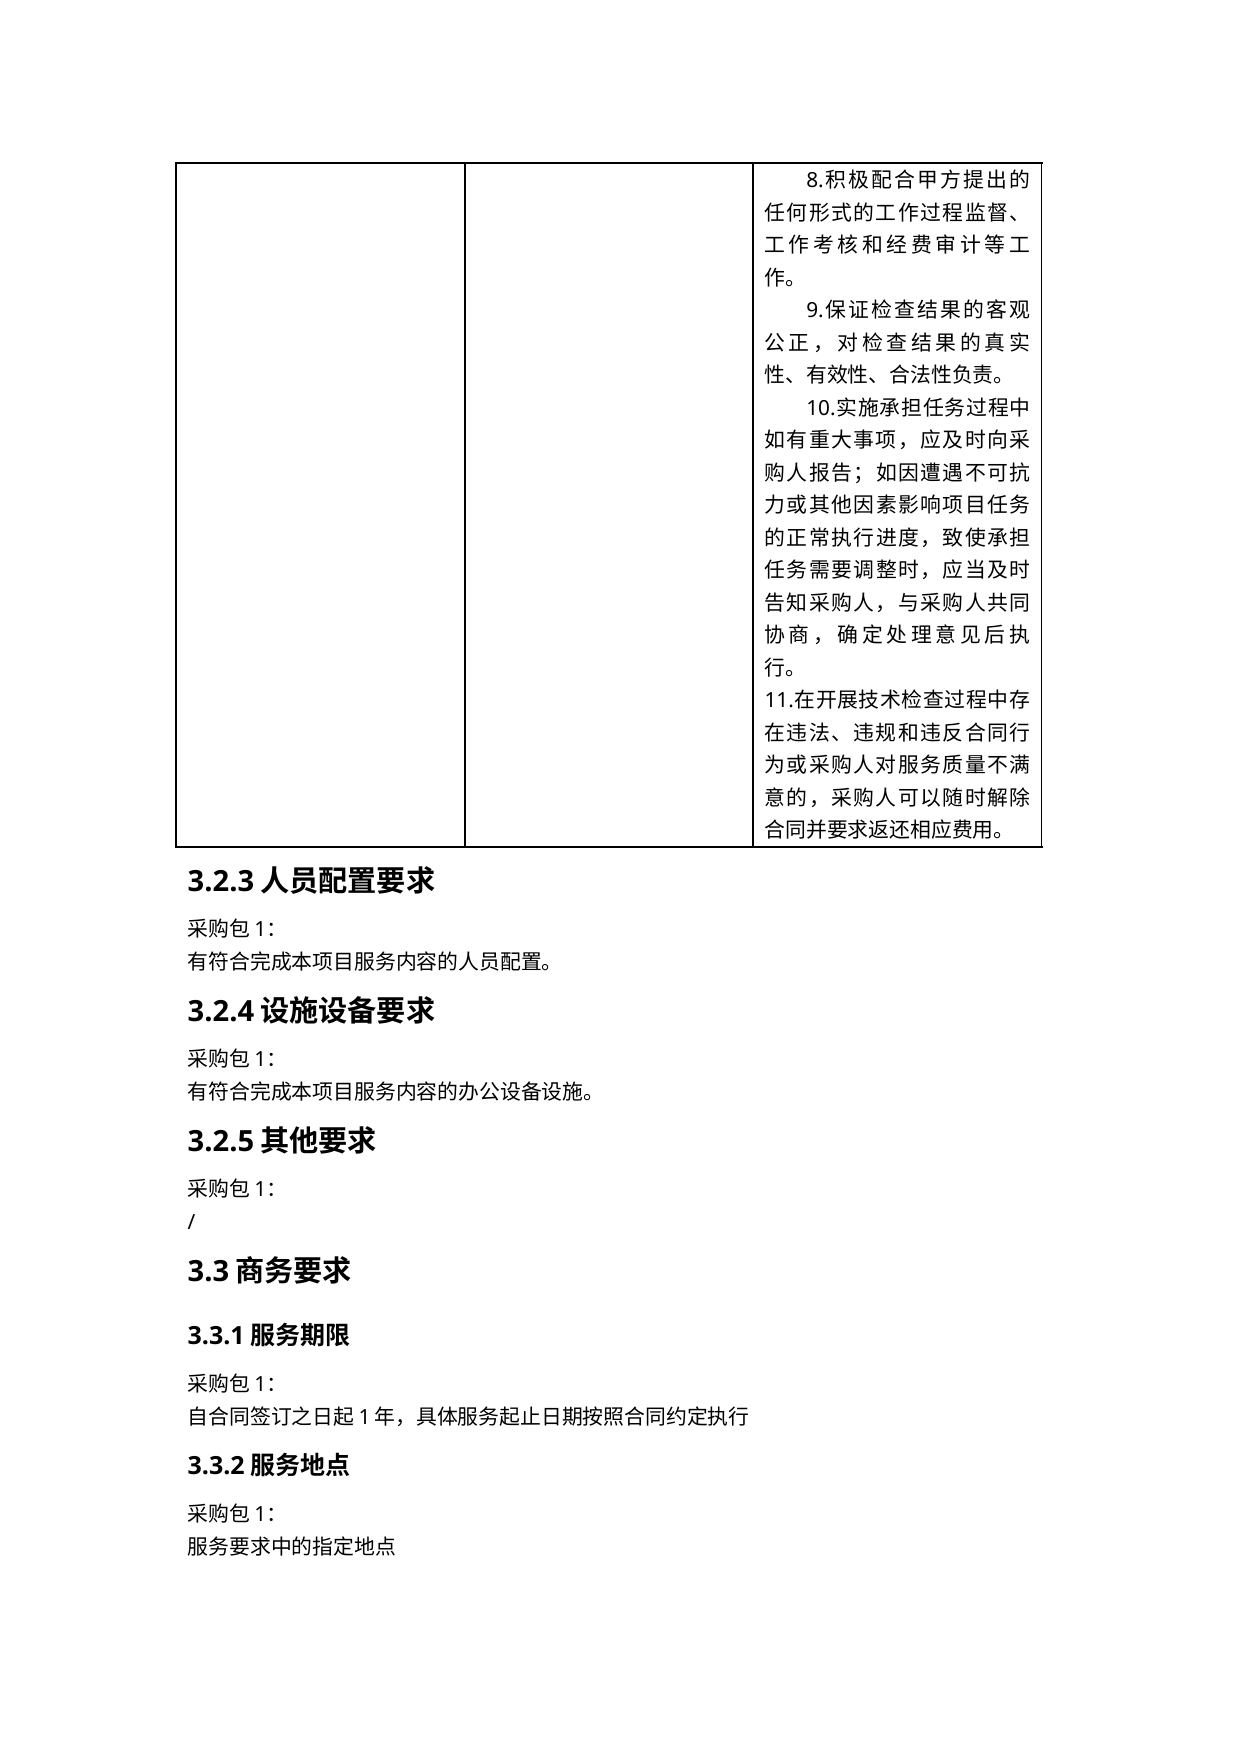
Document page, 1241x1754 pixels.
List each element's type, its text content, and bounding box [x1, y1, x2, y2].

text 服务要求中的指定地点 [187, 1530, 1053, 1563]
text 采购包1： [187, 1498, 1053, 1530]
text 采购包1： [187, 913, 1053, 945]
text 3.3商务要求 [187, 1238, 1053, 1303]
text 3.2.4设施设备要求 [187, 978, 1053, 1043]
text 有符合完成本项目服务内容的人员配置。 [187, 945, 1053, 978]
table_cell ★ [466, 164, 752, 846]
text 采购包1： [187, 1043, 1053, 1075]
table_cell 1 [177, 164, 464, 846]
text 有符合完成本项目服务内容的办公设备设施。 [187, 1075, 1053, 1108]
text 3.2.5其他要求 [187, 1108, 1053, 1173]
text 自合同签订之日起1年，具体服务起止日期按照合同约定执行 [187, 1400, 1053, 1433]
text 3.2.3人员配置要求 [187, 848, 1053, 913]
text 采购包1： [187, 1173, 1053, 1205]
text 3.3.2服务地点 [187, 1433, 1053, 1498]
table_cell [754, 164, 1041, 846]
text 3.3.1服务期限 [187, 1303, 1053, 1368]
text / [187, 1205, 1053, 1238]
text 采购包1： [187, 1368, 1053, 1400]
